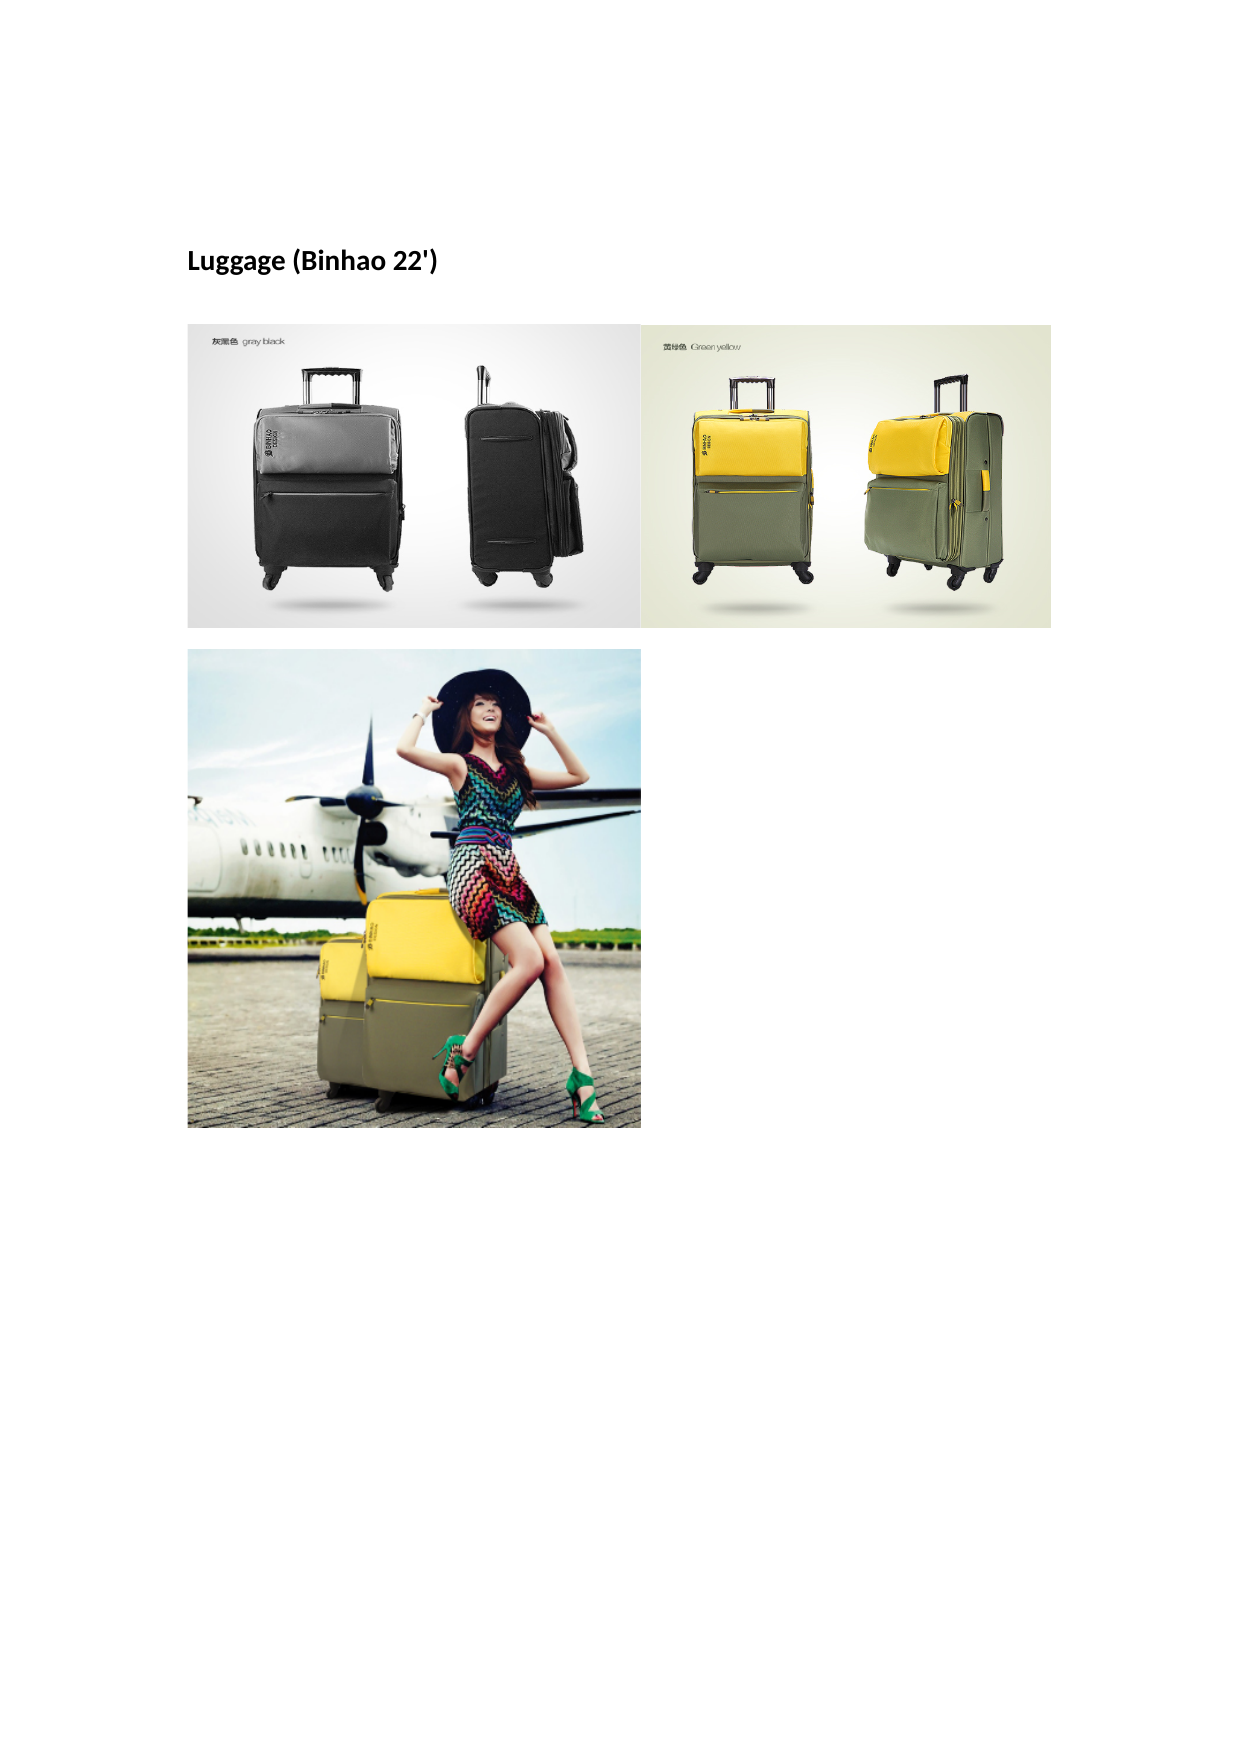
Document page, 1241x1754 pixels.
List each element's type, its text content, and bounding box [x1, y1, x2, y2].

picture [187, 649, 641, 1128]
picture [187, 324, 1051, 628]
text Luggage (Binhao 22') [187, 227, 1053, 292]
